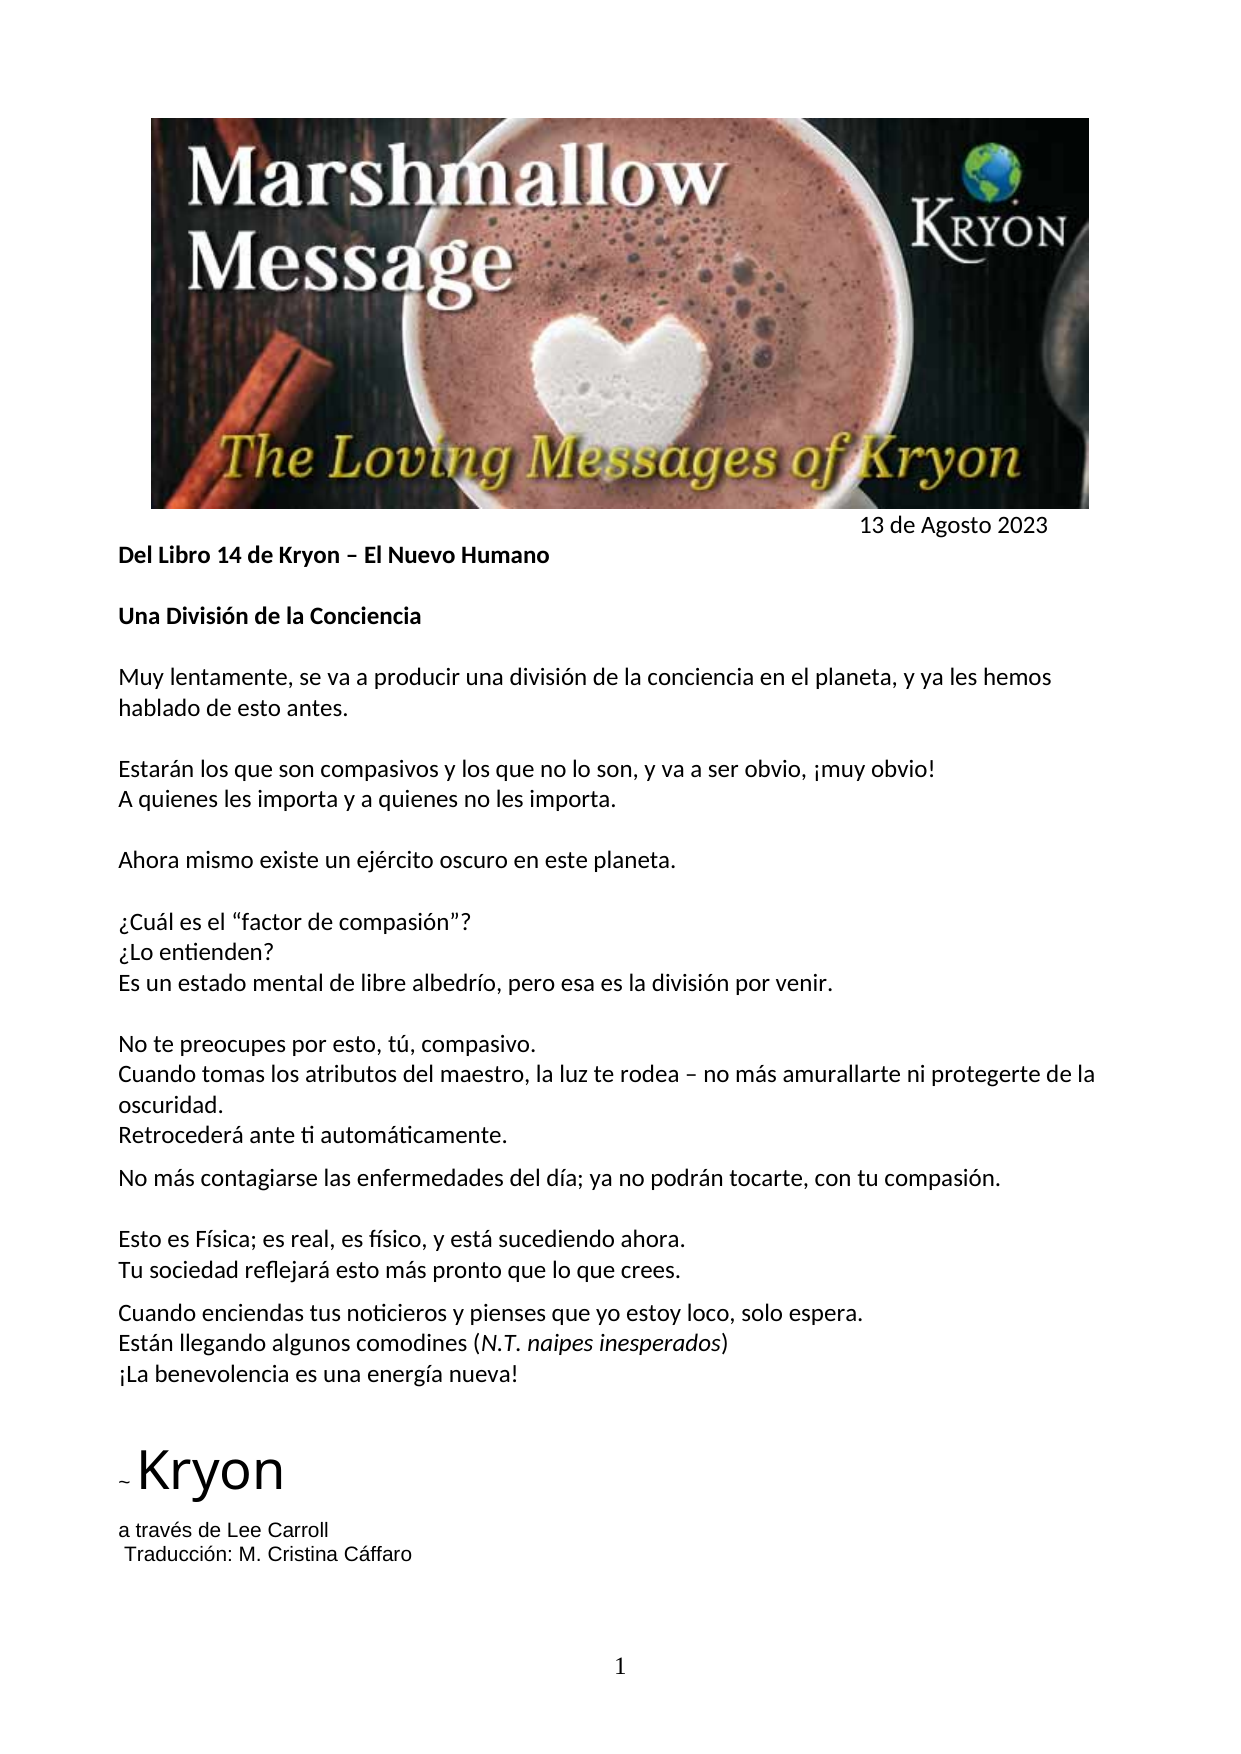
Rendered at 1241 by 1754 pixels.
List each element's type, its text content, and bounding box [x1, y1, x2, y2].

text 13 de Agosto 2023 [118, 509, 1122, 539]
text No más contagiarse las enfermedades del día; ya no podrán tocarte, con tu compasión. Esto es Física; es real, es físico, y está sucediendo ahora. Tu sociedad reflejará esto más pronto que lo que crees. [118, 1162, 1122, 1284]
text Del Libro 14 de Kryon – El Nuevo Humano [118, 539, 1122, 570]
text ~ Kryon [118, 1401, 1122, 1505]
text a través de Lee Carroll Traducción: M. Cristina Cáffaro [118, 1518, 1122, 1594]
text Cuando enciendas tus noticieros y pienses que yo estoy loco, solo espera. Están llegando algunos comodines (N.T. naipes inesperados) ¡La benevolencia es una energía nueva! [118, 1297, 1122, 1388]
text Una División de la Conciencia Muy lentamente, se va a producir una división de la conciencia en el planeta, y ya les hemos hablado de esto antes. Estarán los que son compasivos y los que no lo son, y va a ser obvio, ¡muy obvio! A quienes les importa y a quienes no les importa. Ahora mismo existe un ejército oscuro en este planeta. ¿Cuál es el “factor de compasión”? ¿Lo entienden? Es un estado mental de libre albedrío, pero esa es la división por venir. No te preocupes por esto, tú, compasivo. Cuando tomas los atributos del maestro, la luz te rodea – no más amurallarte ni protegerte de la oscuridad. Retrocederá ante ti automáticamente. [118, 600, 1122, 1150]
picture [151, 118, 1089, 509]
